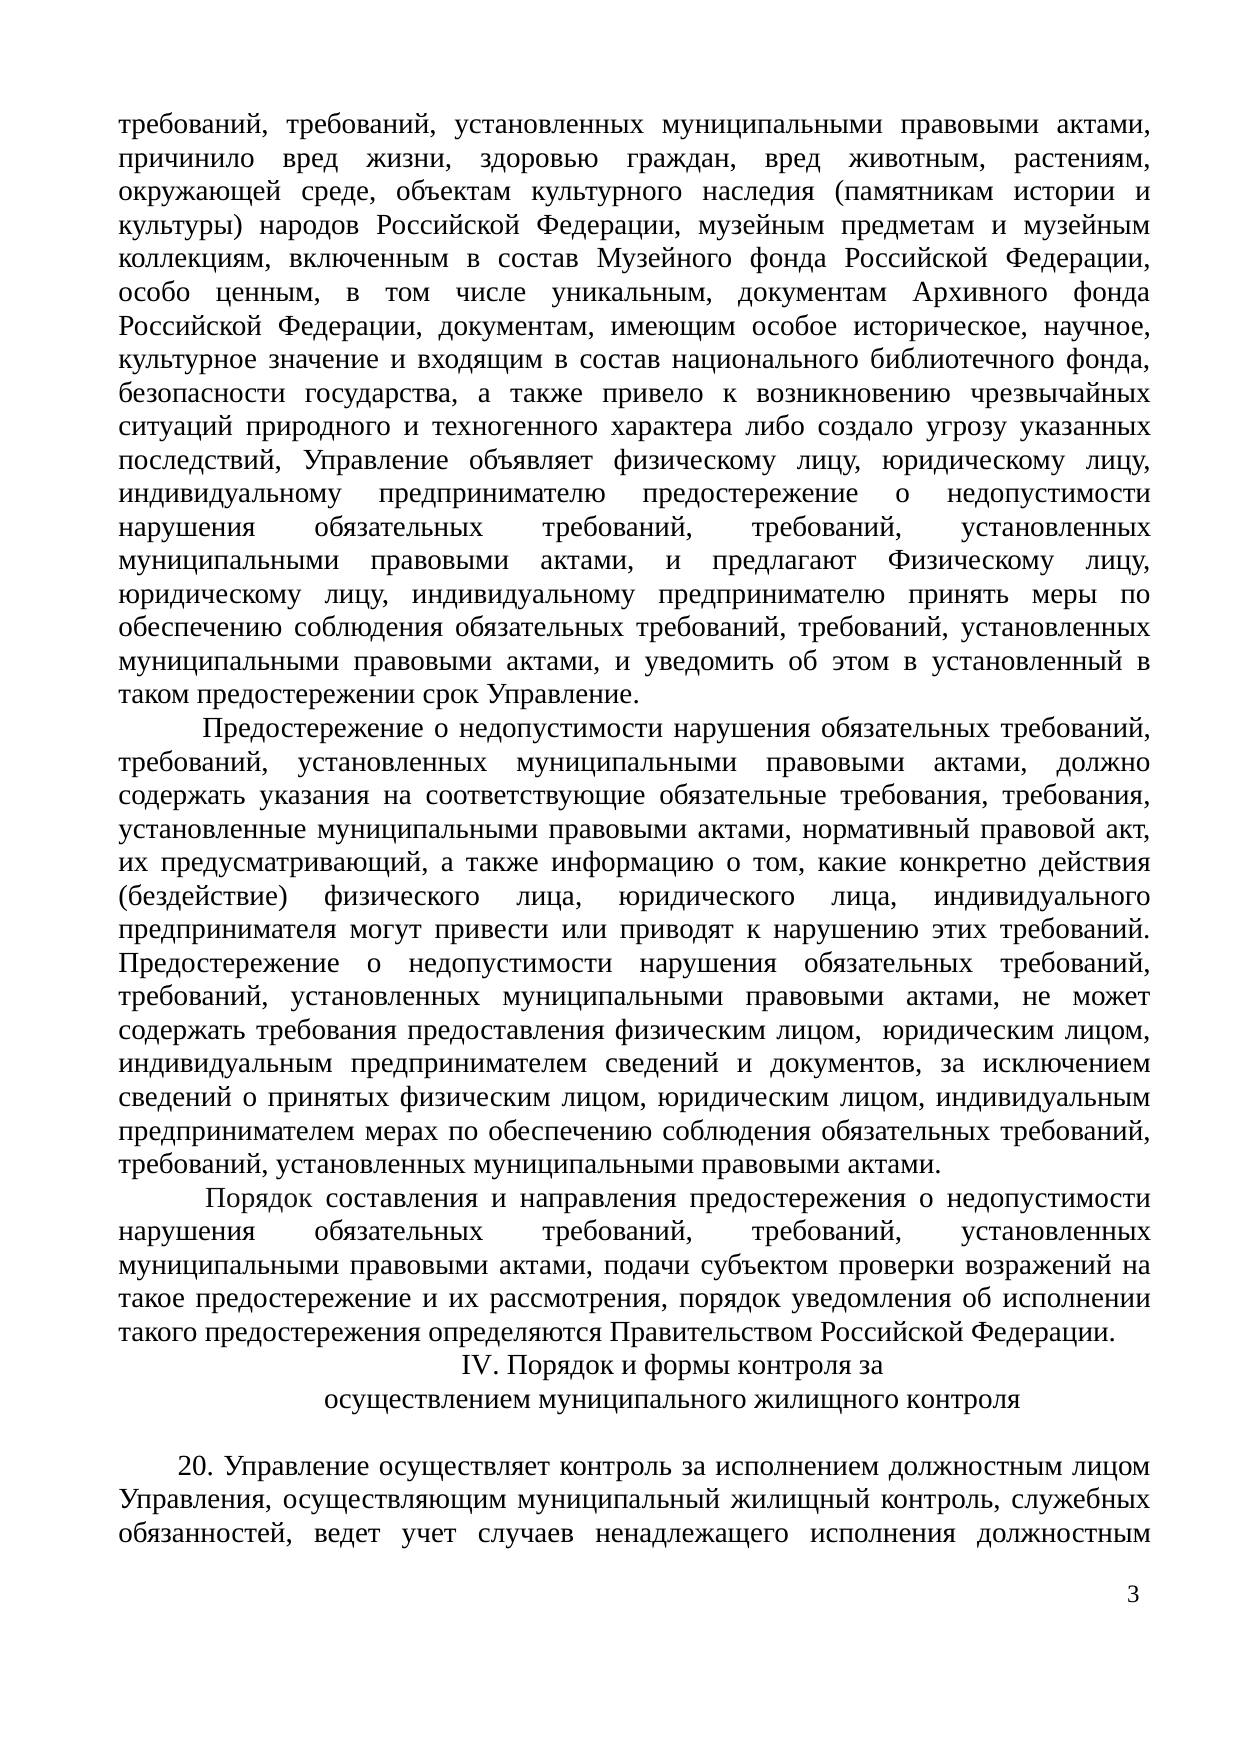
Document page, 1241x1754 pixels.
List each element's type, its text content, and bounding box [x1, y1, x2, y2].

text Порядок составления и направления предостережения о недопустимости нарушения обязательных требований, требований, установленных муниципальными правовыми актами, подачи субъектом проверки возражений на такое предостережение и их рассмотрения, порядок уведомления об исполнении такого предостережения определяются Правительством Российской Федерации. [118, 1180, 1152, 1347]
text Предостережение о недопустимости нарушения обязательных требований, требований, установленных муниципальными правовыми актами, должно содержать указания на соответствующие обязательные требования, требования, установленные муниципальными правовыми актами, нормативный правовой акт, их предусматривающий, а также информацию о том, какие конкретно действия (бездействие) физического лица, юридического лица, индивидуального предпринимателя могут привести или приводят к нарушению этих требований. Предостережение о недопустимости нарушения обязательных требований, требований, установленных муниципальными правовыми актами, не может содержать требования предоставления физическим лицом, юридическим лицом, индивидуальным предпринимателем сведений и документов, за исключением сведений о принятых физическим лицом, юридическим лицом, индивидуальным предпринимателем мерах по обеспечению соблюдения обязательных требований, требований, установленных муниципальными правовыми актами. [118, 710, 1152, 1180]
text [118, 1448, 1152, 1549]
text осуществлением муниципального жилищного контроля [118, 1381, 1152, 1414]
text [118, 106, 1152, 710]
text IV. Порядок и формы контроля за [118, 1347, 1152, 1381]
